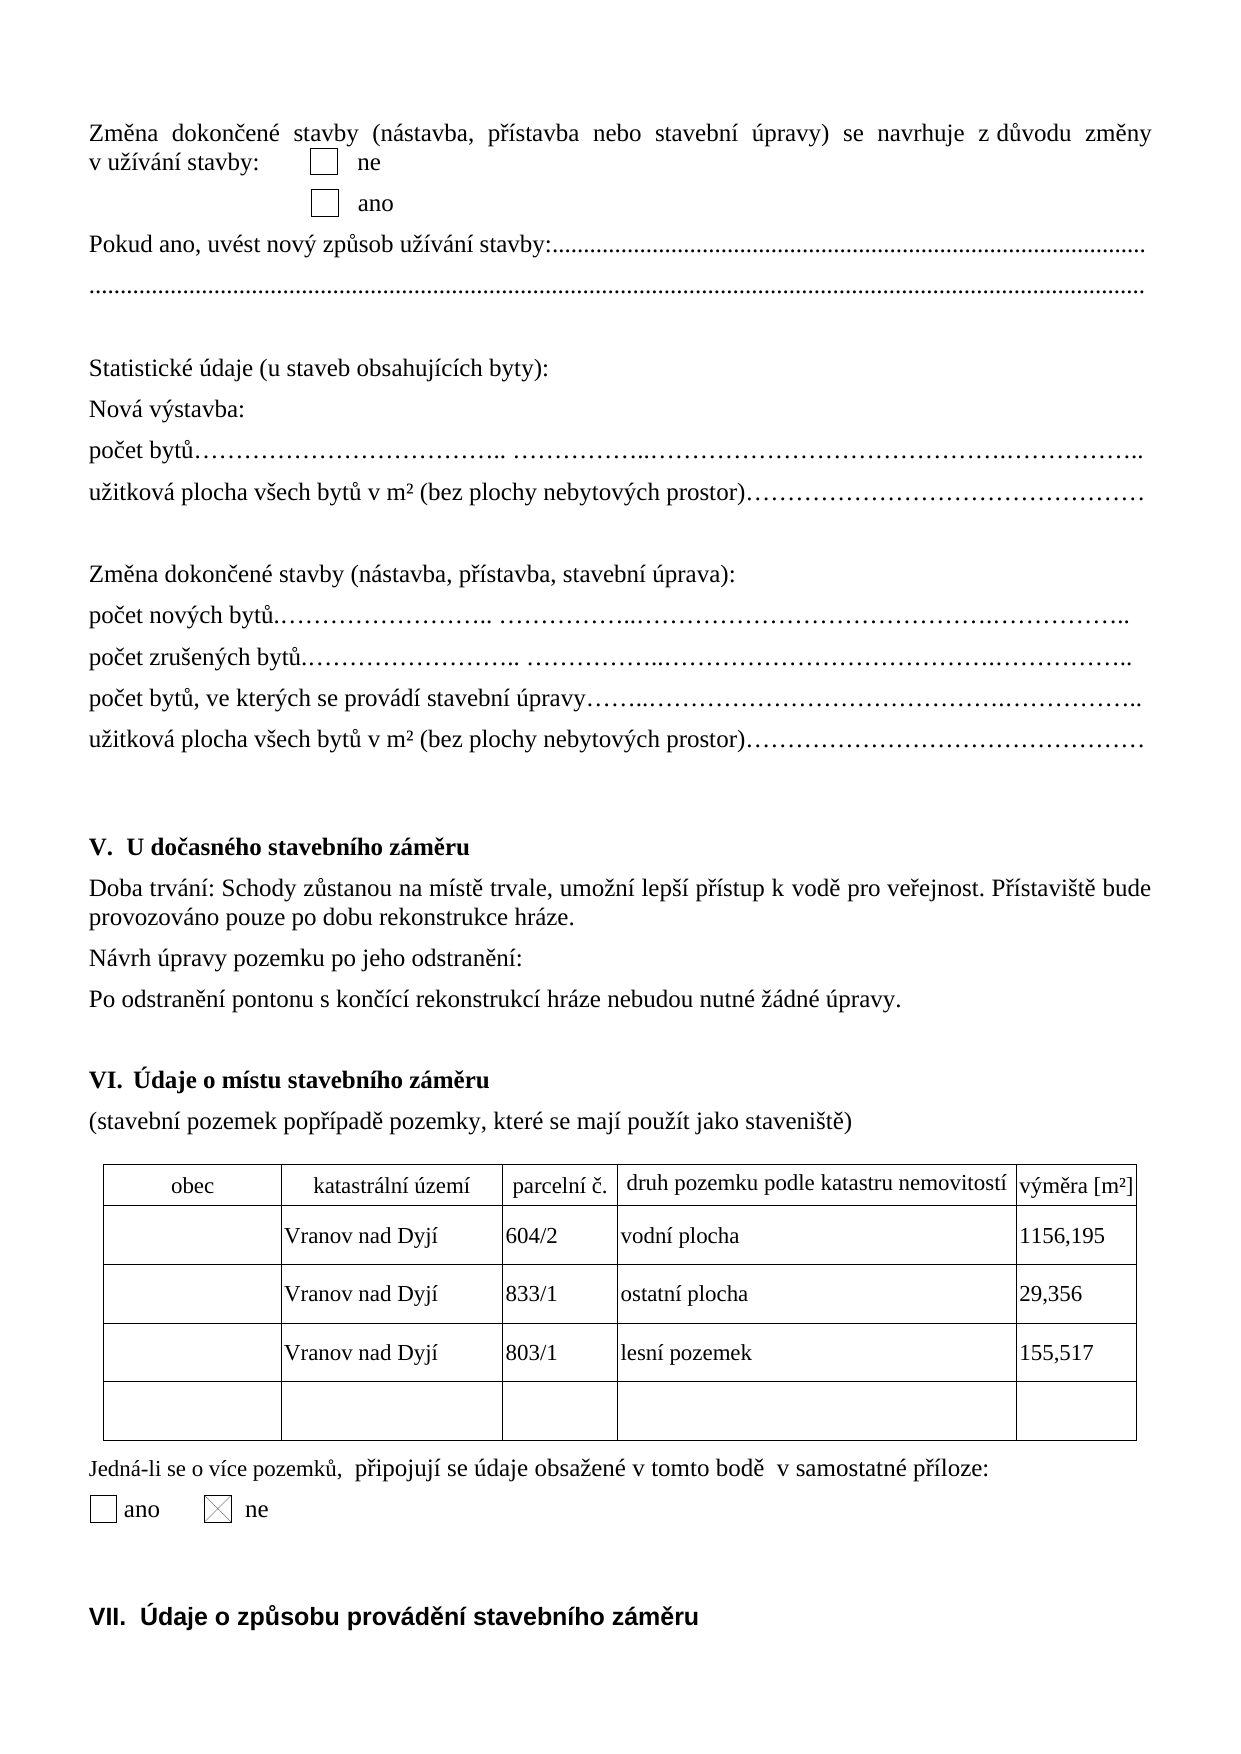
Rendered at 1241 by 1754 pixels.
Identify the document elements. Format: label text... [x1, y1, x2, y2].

table_cell vodní plocha [618, 1206, 1016, 1264]
table_cell lesní pozemek [618, 1324, 1016, 1381]
table_cell 833/1 [503, 1265, 617, 1322]
table_cell Vranov nad Dyjí [282, 1324, 502, 1381]
text Pokud ano, uvést nový způsob užívání stavby:............................................................................................... [89, 229, 1152, 258]
text Změna dokončené stavby (nástavba, přístavba, stavební úprava): [89, 559, 1152, 588]
text užitková plocha všech bytů v m² (bez plochy nebytových prostor)………………………………………… [89, 477, 1152, 506]
text (stavební pozemek popřípadě pozemky, které se mají použít jako staveniště) [89, 1106, 1152, 1135]
list Údaje o způsobu provádění stavebního záměru [89, 1602, 1152, 1631]
table_cell [104, 1324, 281, 1381]
table_header parcelní č. [503, 1165, 617, 1205]
table_cell [104, 1265, 281, 1322]
table_header obec [104, 1165, 281, 1205]
list U dočasného stavebního záměru [89, 832, 1152, 861]
text počet bytů, ve kterých se provádí stavební úpravy……..…………………………………….…………….. [89, 683, 1152, 712]
list Údaje o místu stavebního záměru [89, 1065, 1152, 1094]
text Po odstranění pontonu s končící rekonstrukcí hráze nebudou nutné žádné úpravy. [89, 984, 1152, 1013]
table_header výměra [m²] [1017, 1165, 1136, 1205]
text Nová výstavba: [89, 394, 1152, 423]
text užitková plocha všech bytů v m² (bez plochy nebytových prostor)………………………………………… [89, 724, 1152, 753]
table_cell ostatní plocha [618, 1265, 1016, 1322]
text Změna dokončené stavby (nástavba, přístavba nebo stavební úpravy) se navrhuje z důvodu změny v užívání stavby: ne [89, 118, 1152, 176]
table_cell [1017, 1382, 1136, 1439]
table_cell Vranov nad Dyjí [282, 1265, 502, 1322]
table_header druh pozemku podle katastru nemovitostí [618, 1165, 1016, 1205]
table_cell 29,356 [1017, 1265, 1136, 1322]
table_cell Vranov nad Dyjí [282, 1206, 502, 1264]
text Návrh úpravy pozemku po jeho odstranění: [89, 943, 1152, 972]
table_cell 155,517 [1017, 1324, 1136, 1381]
table_cell [282, 1382, 502, 1439]
text počet nových bytů.…………………….. ……………..…………………………………….…………….. [89, 601, 1152, 629]
text ano ne [89, 1494, 1152, 1523]
table_cell [104, 1206, 281, 1264]
text Doba trvání: Schody zůstanou na místě trvale, umožní lepší přístup k vodě pro veřejnost. Přístaviště bude provozováno pouze po dobu rekonstrukce hráze. [89, 873, 1152, 931]
table_cell [618, 1382, 1016, 1439]
table_cell [104, 1382, 281, 1439]
text Jedná-li se o více pozemků, připojují se údaje obsažené v tomto bodě v samostatné příloze: [89, 1453, 1152, 1482]
text ano [89, 188, 1152, 217]
text počet bytů……………………………….. ……………..…………………………………….…………….. [89, 436, 1152, 464]
table_cell 604/2 [503, 1206, 617, 1264]
table_cell 1156,195 [1017, 1206, 1136, 1264]
table_cell 803/1 [503, 1324, 617, 1381]
text Statistické údaje (u staveb obsahujících byty): [89, 353, 1152, 382]
table_header katastrální území [282, 1165, 502, 1205]
text počet zrušených bytů.…………………….. ……………..………………………………….…………….. [89, 642, 1152, 671]
table_cell [503, 1382, 617, 1439]
